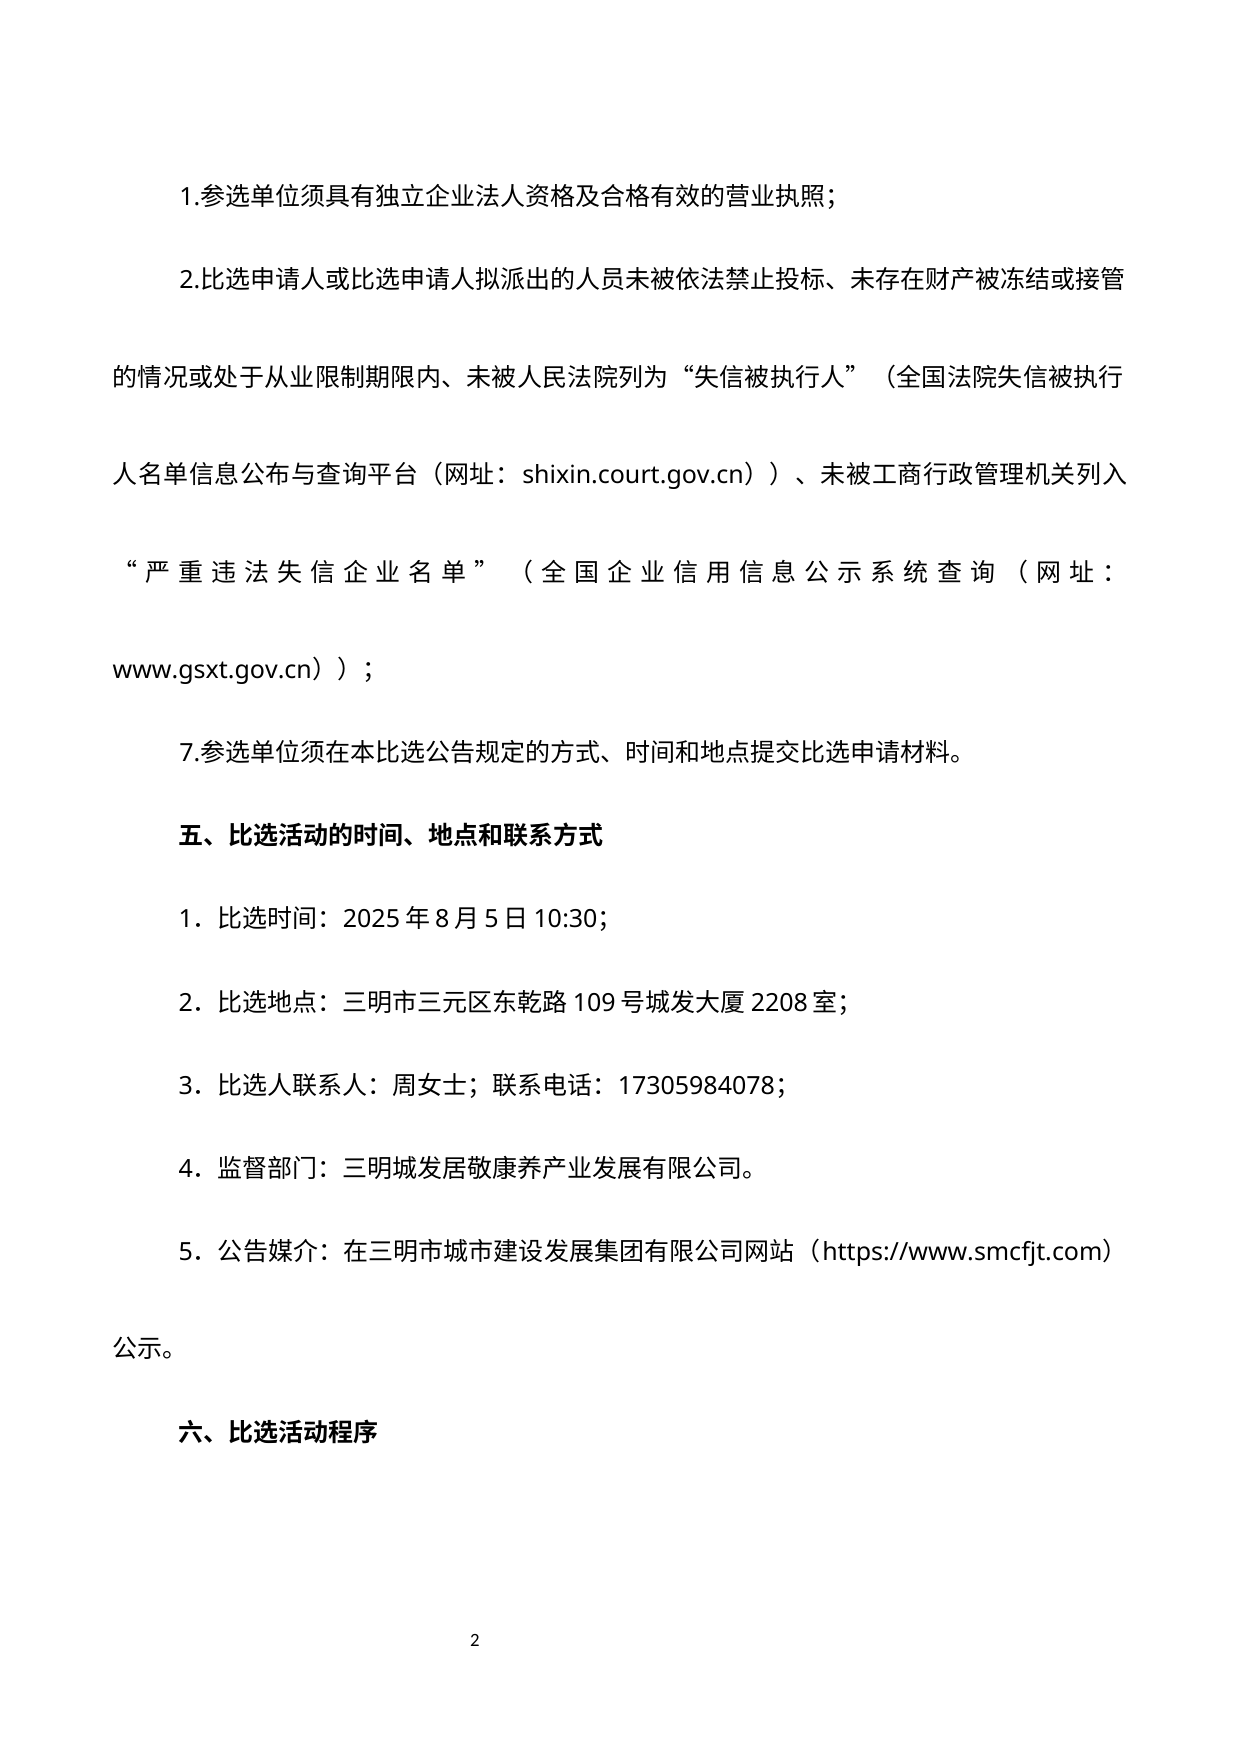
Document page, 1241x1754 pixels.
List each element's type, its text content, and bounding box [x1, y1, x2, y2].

text 五、比选活动的时间、地点和联系方式 [112, 801, 1128, 866]
text 7.参选单位须在本比选公告规定的方式、时间和地点提交比选申请材料。 [112, 718, 1128, 783]
text 3．比选人联系人：周女士；联系电话：17305984078； [112, 1051, 1128, 1116]
text 2．比选地点：三明市三元区东乾路109号城发大厦2208室； [112, 968, 1128, 1033]
text 六、比选活动程序 [112, 1398, 1128, 1463]
text 1.参选单位须具有独立企业法人资格及合格有效的营业执照； [112, 162, 1128, 227]
text 5．公告媒介：在三明市城市建设发展集团有限公司网站（https://www.smcfjt.com）公示。 [112, 1217, 1128, 1379]
text 1．比选时间：2025年8月5日10:30； [112, 884, 1128, 949]
text 2.比选申请人或比选申请人拟派出的人员未被依法禁止投标、未存在财产被冻结或接管的情况或处于从业限制期限内、未被人民法院列为“失信被执行人”（全国法院失信被执行人名单信息公布与查询平台（网址：shixin.court.gov.cn））、未被工商行政管理机关列入“严重违法失信企业名单”（全国企业信用信息公示系统查询（网址：www.gsxt.gov.cn））； [112, 245, 1128, 700]
text 4．监督部门：三明城发居敬康养产业发展有限公司。 [112, 1134, 1128, 1199]
